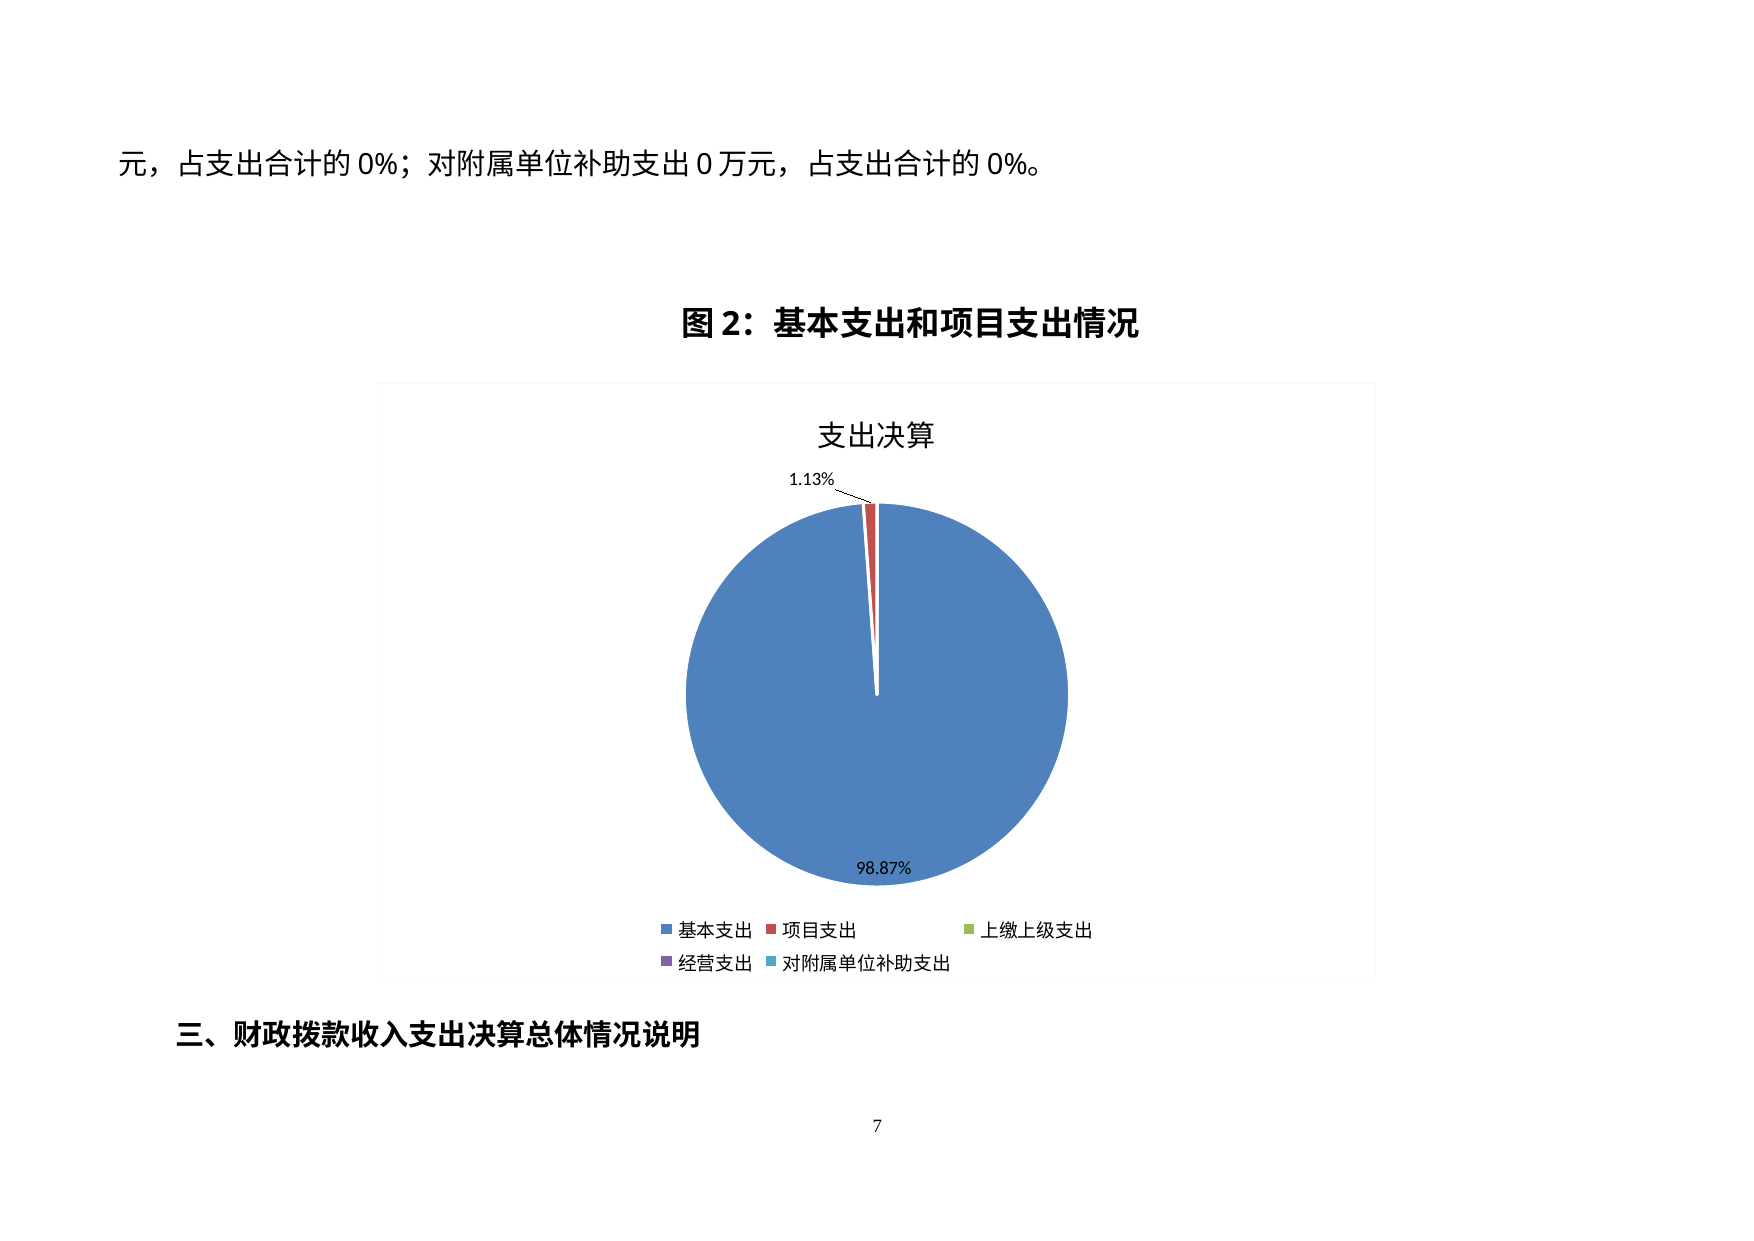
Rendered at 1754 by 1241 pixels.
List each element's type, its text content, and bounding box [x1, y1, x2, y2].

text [118, 129, 1636, 194]
subtitle 图2：基本支出和项目支出情况 [118, 288, 1636, 353]
text 三、财政拨款收入支出决算总体情况说明 [118, 1000, 1636, 1065]
